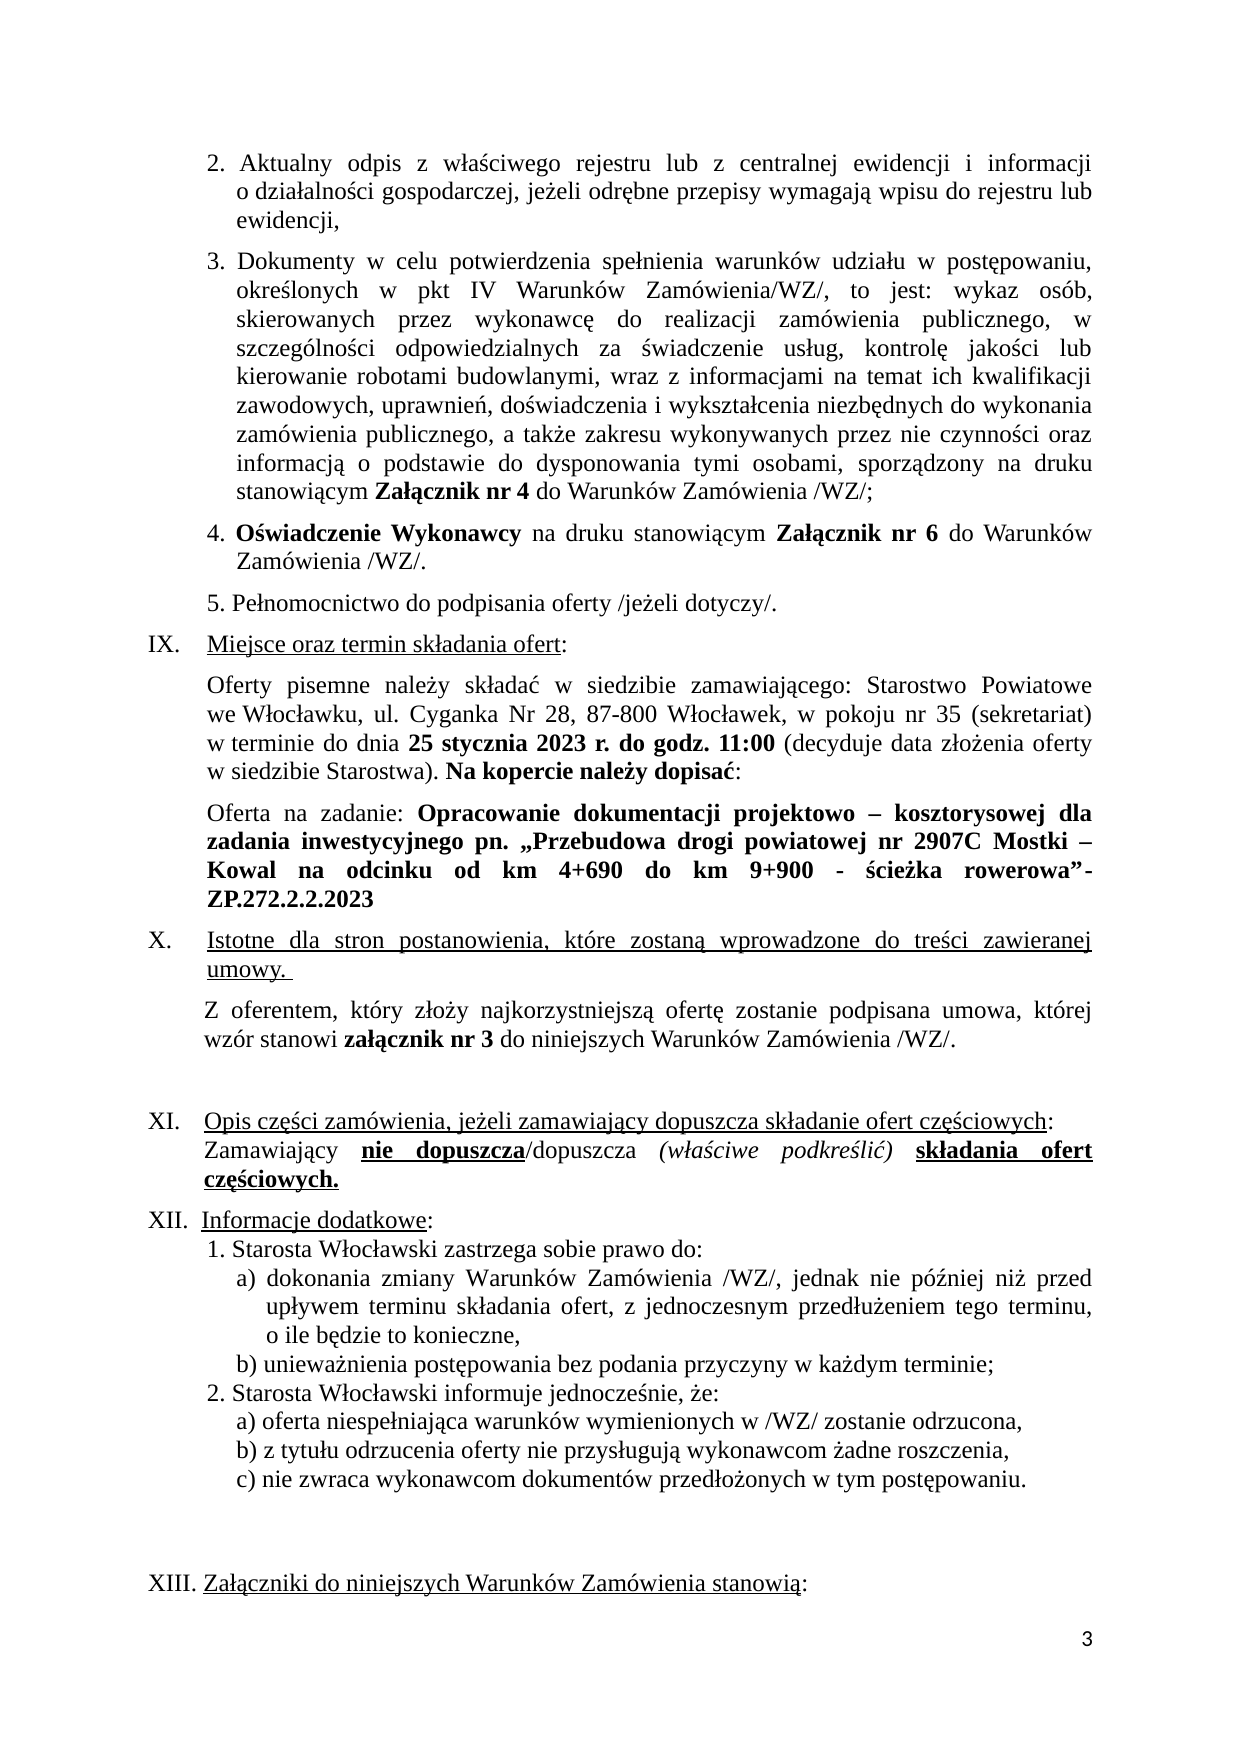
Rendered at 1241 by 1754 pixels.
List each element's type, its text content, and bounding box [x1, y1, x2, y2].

text b) unieważnienia postępowania bez podania przyczyny w każdym terminie; [207, 1349, 1093, 1378]
text 3. Dokumenty w celu potwierdzenia spełnienia warunków udziału w postępowaniu, określonych w pkt IV Warunków Zamówienia/WZ/, to jest: wykaz osób, skierowanych przez wykonawcę do realizacji zamówienia publicznego, w szczególności odpowiedzialnych za świadczenie usług, kontrolę jakości lub kierowanie robotami budowlanymi, wraz z informacjami na temat ich kwalifikacji zawodowych, uprawnień, doświadczenia i wykształcenia niezbędnych do wykonania zamówienia publicznego, a także zakresu wykonywanych przez nie czynności oraz informacją o podstawie do dysponowania tymi osobami, sporządzony na druku stanowiącym Załącznik nr 4 do Warunków Zamówienia /WZ/; [207, 246, 1093, 505]
text 4. Oświadczenie Wykonawcy na druku stanowiącym Załącznik nr 6 do Warunków Zamówienia /WZ/. [207, 518, 1093, 575]
text Oferty pisemne należy składać w siedzibie zamawiającego: Starostwo Powiatowe we Włocławku, ul. Cyganka Nr 28, 87-800 Włocławek, w pokoju nr 35 (sekretariat) w terminie do dnia 25 stycznia 2023 r. do godz. 11:00 (decyduje data złożenia oferty w siedzibie Starostwa). Na kopercie należy dopisać: [207, 670, 1093, 785]
text 2. Starosta Włocławski informuje jednocześnie, że: [207, 1378, 1093, 1406]
list Istotne dla stron postanowienia, które zostaną wprowadzone do treści zawieranej umowy. [148, 925, 1093, 983]
text c) nie zwraca wykonawcom dokumentów przedłożonych w tym postępowaniu. [236, 1464, 1093, 1493]
list Miejsce oraz termin składania ofert: [148, 629, 1093, 658]
text Oferta na zadanie: Opracowanie dokumentacji projektowo – kosztorysowej dla zadania inwestycyjnego pn. „Przebudowa drogi powiatowej nr 2907C Mostki – Kowal na odcinku od km 4+690 do km 9+900 - ścieżka rowerowa”- ZP.272.2.2.2023 [207, 798, 1093, 913]
list Opis części zamówienia, jeżeli zamawiający dopuszcza składanie ofert częściowych: [148, 1106, 1093, 1135]
text 1. Starosta Włocławski zastrzega sobie prawo do: [207, 1234, 1093, 1263]
text Zamawiający nie dopuszcza/dopuszcza (właściwe podkreślić) składania ofert częściowych. [204, 1135, 1093, 1193]
text b) z tytułu odrzucenia oferty nie przysługują wykonawcom żadne roszczenia, [207, 1435, 1093, 1464]
text XII. Informacje dodatkowe: [148, 1205, 1093, 1234]
text 2. Aktualny odpis z właściwego rejestru lub z centralnej ewidencji i informacji o działalności gospodarczej, jeżeli odrębne przepisy wymagają wpisu do rejestru lub ewidencji, [207, 148, 1093, 234]
text XIII. Załączniki do niniejszych Warunków Zamówienia stanowią: [148, 1568, 1093, 1597]
text 5. Pełnomocnictwo do podpisania oferty /jeżeli dotyczy/. [207, 588, 1093, 616]
text a) dokonania zmiany Warunków Zamówienia /WZ/, jednak nie później niż przed upływem terminu składania ofert, z jednoczesnym przedłużeniem tego terminu, o ile będzie to konieczne, [236, 1263, 1093, 1349]
text Z oferentem, który złoży najkorzystniejszą ofertę zostanie podpisana umowa, której wzór stanowi załącznik nr 3 do niniejszych Warunków Zamówienia /WZ/. [204, 995, 1093, 1053]
text a) oferta niespełniająca warunków wymienionych w /WZ/ zostanie odrzucona, [236, 1406, 1093, 1435]
